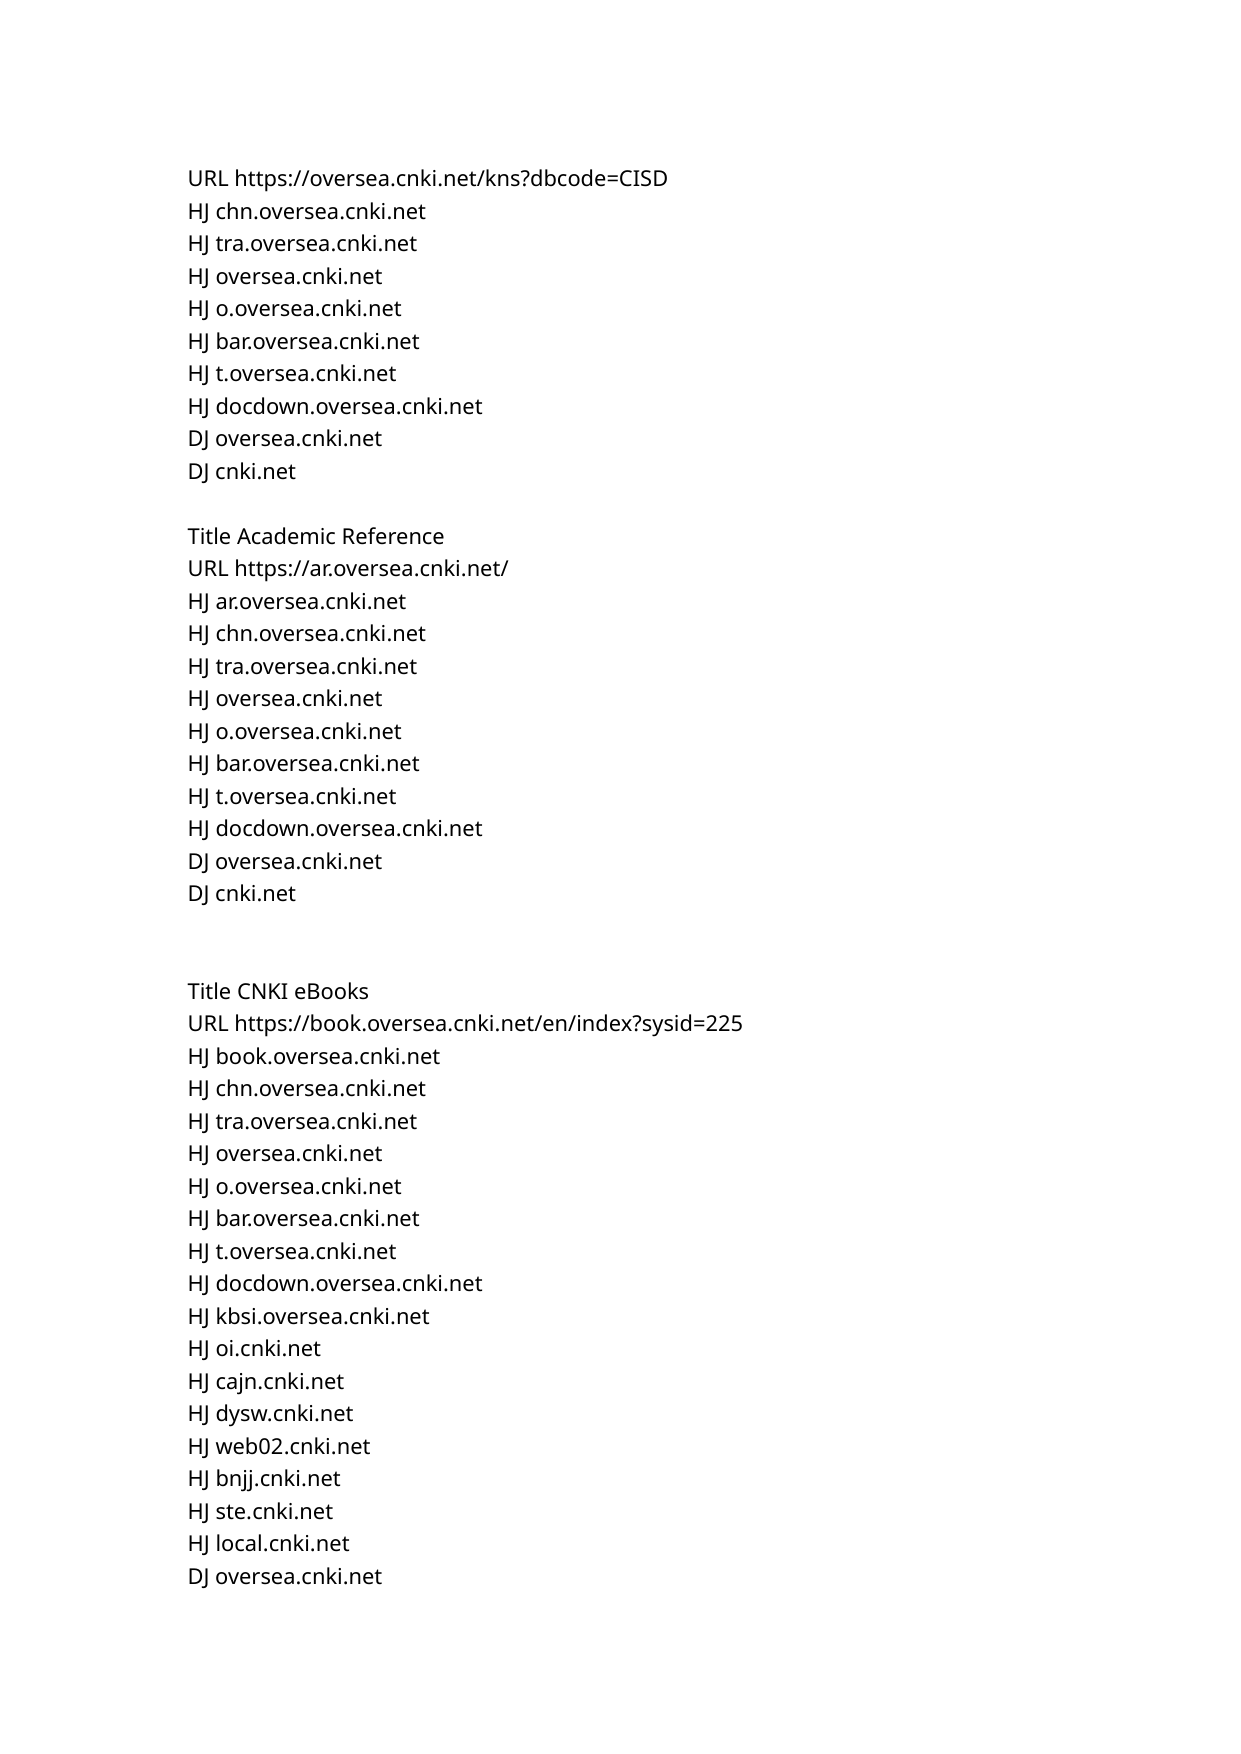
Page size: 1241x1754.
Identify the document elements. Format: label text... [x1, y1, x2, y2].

text HJ chn.oversea.cnki.net [187, 1072, 1053, 1104]
text HJ docdown.oversea.cnki.net [187, 1267, 1053, 1299]
text HJ o.oversea.cnki.net [187, 292, 1053, 324]
text URL https://oversea.cnki.net/kns?dbcode=CISD [187, 162, 1053, 194]
text HJ oversea.cnki.net [187, 1137, 1053, 1169]
text DJ cnki.net [187, 454, 1053, 487]
text HJ chn.oversea.cnki.net [187, 194, 1053, 227]
text URL https://book.oversea.cnki.net/en/index?sysid=225 [187, 1007, 1053, 1039]
text HJ oversea.cnki.net [187, 259, 1053, 292]
text HJ bar.oversea.cnki.net [187, 1202, 1053, 1234]
text DJ oversea.cnki.net [187, 1559, 1053, 1592]
text HJ bar.oversea.cnki.net [187, 324, 1053, 357]
text HJ tra.oversea.cnki.net [187, 227, 1053, 259]
text HJ kbsi.oversea.cnki.net [187, 1299, 1053, 1332]
text HJ tra.oversea.cnki.net [187, 649, 1053, 682]
text HJ oi.cnki.net [187, 1332, 1053, 1364]
text HJ dysw.cnki.net [187, 1397, 1053, 1429]
text HJ cajn.cnki.net [187, 1364, 1053, 1397]
text HJ docdown.oversea.cnki.net [187, 812, 1053, 844]
text HJ t.oversea.cnki.net [187, 1234, 1053, 1267]
text HJ t.oversea.cnki.net [187, 779, 1053, 812]
text HJ o.oversea.cnki.net [187, 1169, 1053, 1202]
text HJ t.oversea.cnki.net [187, 357, 1053, 389]
text URL https://ar.oversea.cnki.net/ [187, 552, 1053, 584]
text DJ cnki.net [187, 877, 1053, 909]
text HJ book.oversea.cnki.net [187, 1039, 1053, 1072]
text DJ oversea.cnki.net [187, 422, 1053, 454]
text HJ docdown.oversea.cnki.net [187, 389, 1053, 422]
text HJ bnjj.cnki.net [187, 1462, 1053, 1494]
text HJ local.cnki.net [187, 1527, 1053, 1559]
text HJ ar.oversea.cnki.net [187, 584, 1053, 617]
text Title CNKI eBooks [187, 974, 1053, 1007]
text Title Academic Reference [187, 519, 1053, 552]
text HJ ste.cnki.net [187, 1494, 1053, 1527]
text HJ bar.oversea.cnki.net [187, 747, 1053, 779]
text HJ tra.oversea.cnki.net [187, 1104, 1053, 1137]
text HJ chn.oversea.cnki.net [187, 617, 1053, 649]
text HJ oversea.cnki.net [187, 682, 1053, 714]
text DJ oversea.cnki.net [187, 844, 1053, 877]
text HJ web02.cnki.net [187, 1429, 1053, 1462]
text HJ o.oversea.cnki.net [187, 714, 1053, 747]
